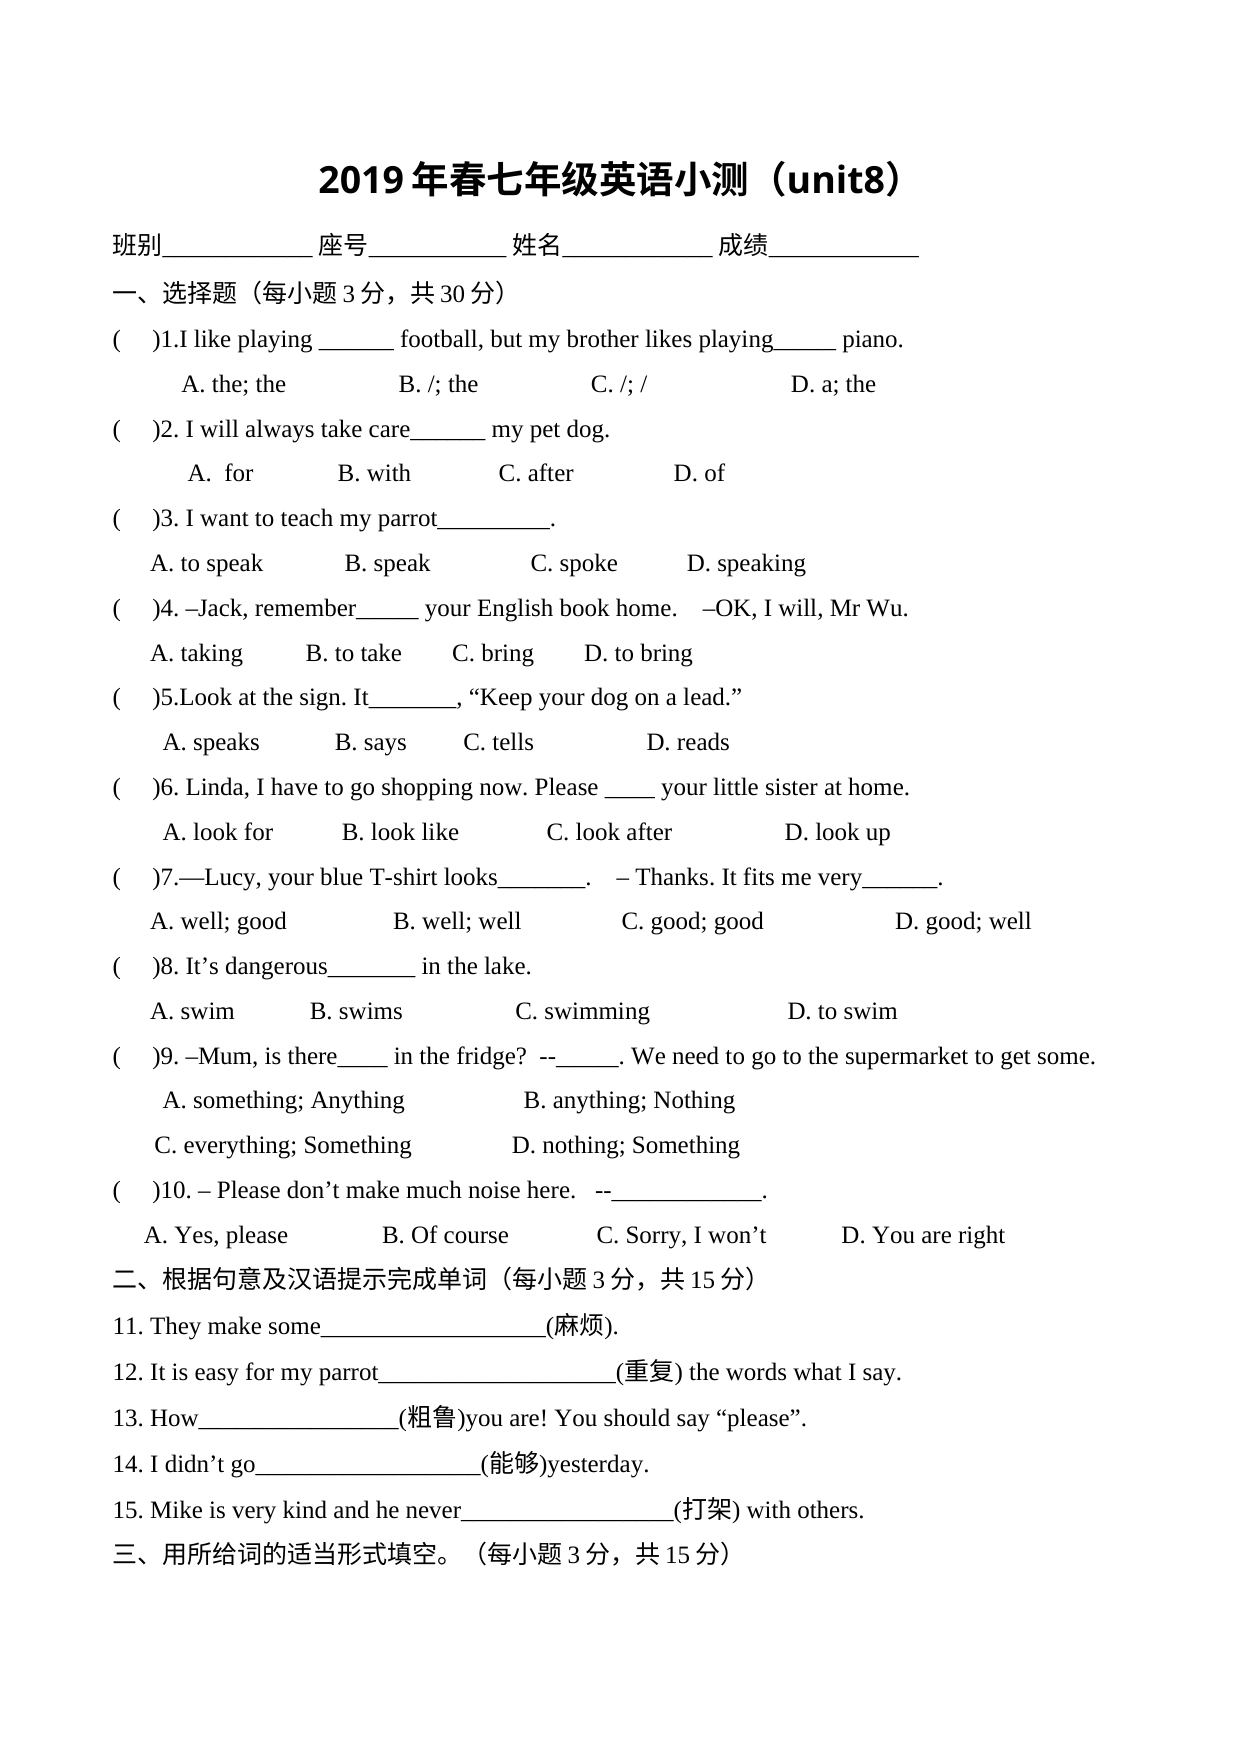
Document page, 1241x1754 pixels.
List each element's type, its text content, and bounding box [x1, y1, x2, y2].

text ( )4. –Jack, remember_____ your English book home. –OK, I will, Mr Wu. [112, 597, 1128, 621]
text 11. They make some__________________(麻烦). [112, 1315, 1128, 1340]
text A. something; Anything B. anything; Nothing [112, 1090, 1128, 1114]
text ( )6. Linda, I have to go shopping now. Please ____ your little sister at home. [112, 776, 1128, 800]
text A. Yes, please B. Of course C. Sorry, I won’t D. You are right [112, 1224, 1128, 1248]
text 12. It is easy for my parrot___________________(重复) the words what I say. [112, 1361, 1128, 1386]
text A. the; the B. /; the C. /; / D. a; the [112, 373, 1128, 397]
text 三、用所给词的适当形式填空。（每小题3分，共15分） [112, 1544, 1128, 1569]
text 2019年春七年级英语小测（unit8） [112, 150, 1128, 204]
text ( )8. It’s dangerous_______ in the lake. [112, 955, 1128, 979]
text ( )7.—Lucy, your blue T-shirt looks_______. – Thanks. It fits me very______. [112, 866, 1128, 890]
text ( )2. I will always take care______ my pet dog. [112, 418, 1128, 442]
text 14. I didn’t go__________________(能够)yesterday. [112, 1452, 1128, 1477]
text 班别____________ 座号___________ 姓名____________ 成绩____________ [112, 225, 1128, 262]
text A. for B. with C. after D. of [112, 463, 1128, 487]
text A. well; good B. well; well C. good; good D. good; well [112, 911, 1128, 934]
text A. taking B. to take C. bring D. to bring [112, 642, 1128, 666]
text ( )5.Look at the sign. It_______, “Keep your dog on a lead.” [112, 687, 1128, 711]
text ( )9. –Mum, is there____ in the fridge? --_____. We need to go to the supermarket to get some. [112, 1045, 1128, 1069]
text 13. How________________(粗鲁)you are! You should say “please”. [112, 1406, 1128, 1431]
text A. look for B. look like C. look after D. look up [112, 821, 1128, 845]
text ( )3. I want to teach my parrot_________. [112, 507, 1128, 531]
text 一、选择题（每小题3分，共30分） [112, 282, 1128, 307]
text A. to speak B. speak C. spoke D. speaking [112, 552, 1128, 576]
text 15. Mike is very kind and he never_________________(打架) with others. [112, 1498, 1128, 1523]
text 二、根据句意及汉语提示完成单词（每小题3分，共15分） [112, 1269, 1128, 1294]
text ( )1.I like playing ______ football, but my brother likes playing_____ piano. [112, 328, 1128, 352]
text A. swim B. swims C. swimming D. to swim [112, 1000, 1128, 1024]
text C. everything; Something D. nothing; Something [112, 1134, 1128, 1158]
text ( )10. – Please don’t make much noise here. --____________. [112, 1179, 1128, 1203]
text A. speaks B. says C. tells D. reads [112, 731, 1128, 755]
